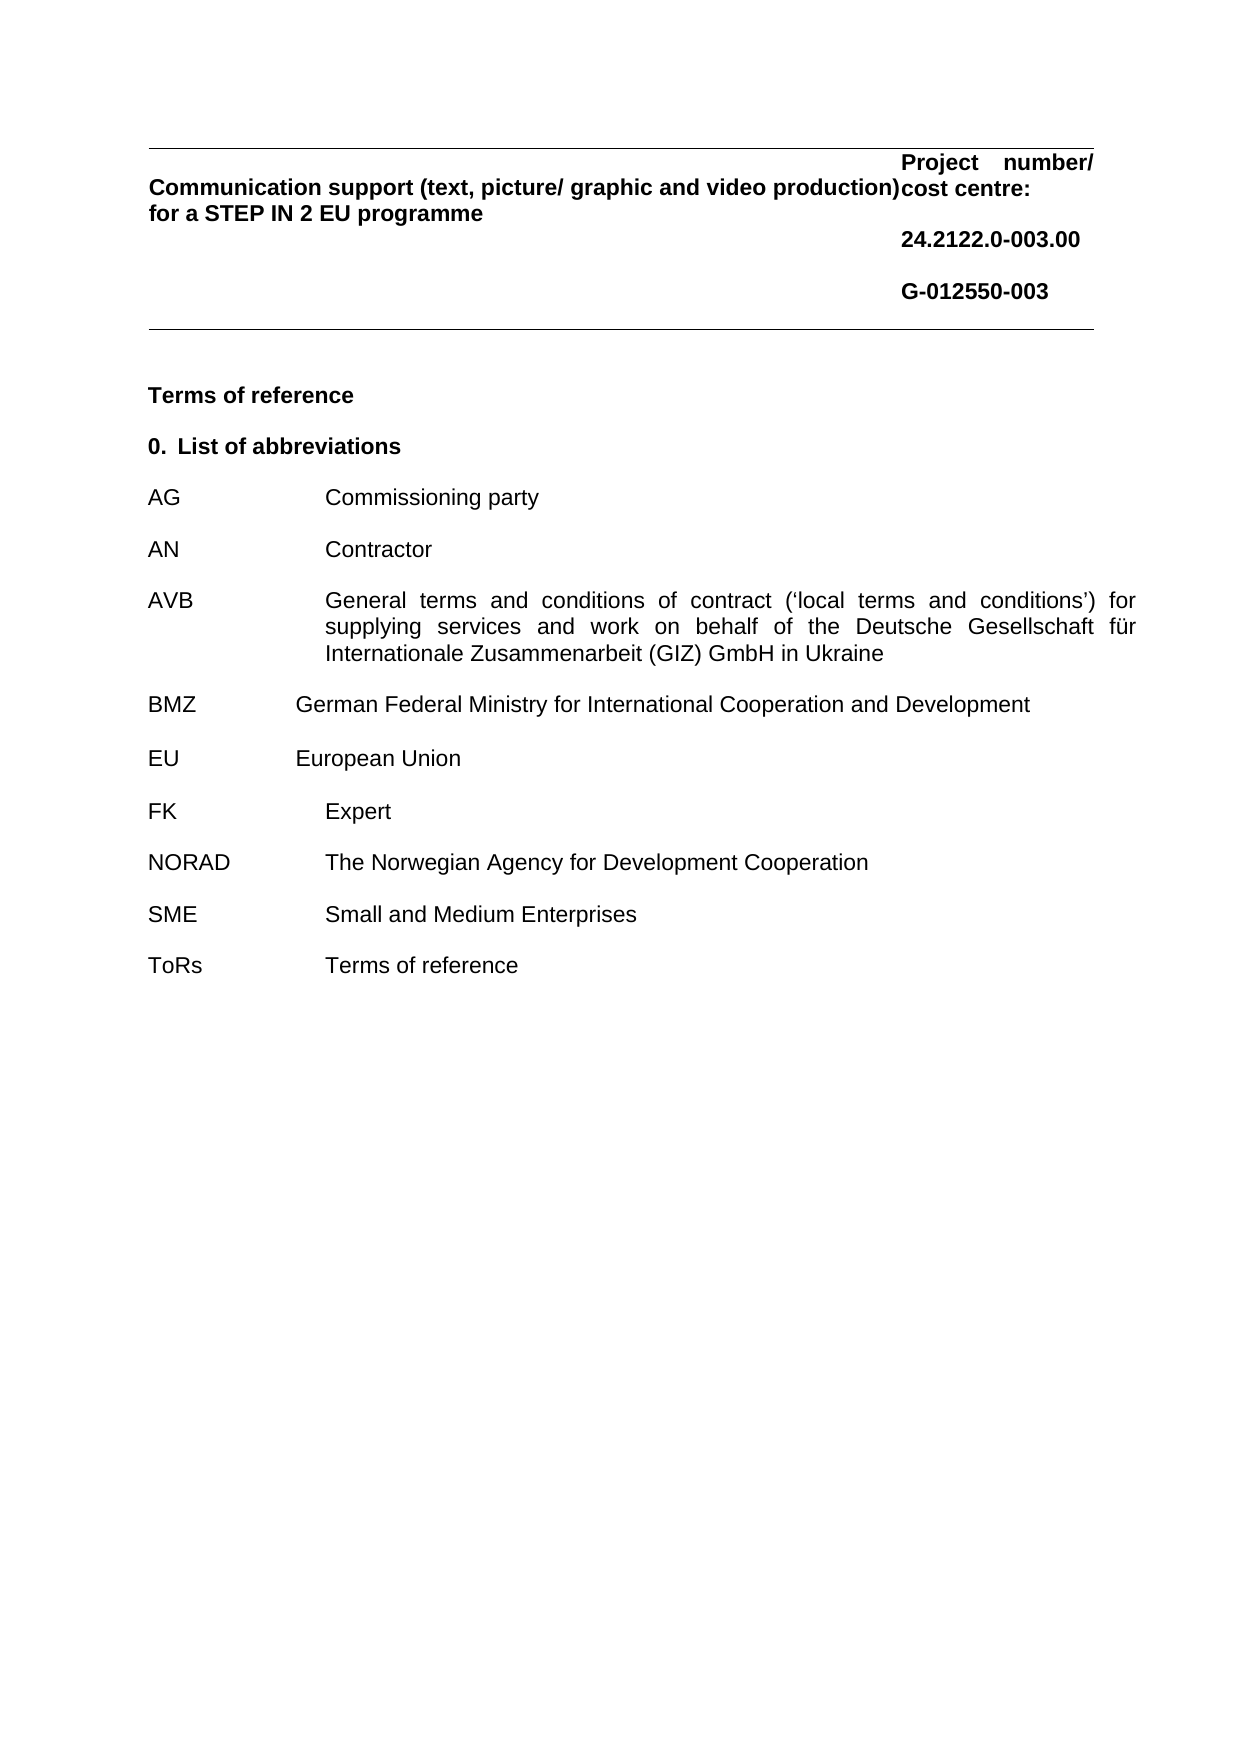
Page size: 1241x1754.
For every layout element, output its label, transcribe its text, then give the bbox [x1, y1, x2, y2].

text AG Commissioning party [148, 484, 1137, 511]
list List of abbreviations [148, 433, 1137, 459]
table_header Project number/ cost centre: 24.2122.0-003.00 G-012550-003 [901, 149, 1093, 329]
text BMZ German Federal Ministry for International Cooperation and Development [148, 691, 1137, 717]
table_header Communication support (text, picture/ graphic and video production) for a STEP IN 2 EU programme [149, 149, 901, 329]
text AVB General terms and conditions of contract (‘local terms and conditions’) for supplying services and work on behalf of the Deutsche Gesellschaft für Internationale Zusammenarbeit (GIZ) GmbH in Ukraine [148, 587, 1137, 666]
text FK Expert [148, 798, 1137, 824]
text AN Contractor [148, 536, 1137, 562]
text NORAD The Norwegian Agency for Development Cooperation [148, 849, 1137, 876]
text SME Small and Medium Enterprises [148, 901, 1137, 927]
text ToRs Terms of reference [148, 952, 1137, 978]
text EU European Union [148, 744, 1137, 771]
text Terms of reference [148, 382, 1137, 408]
